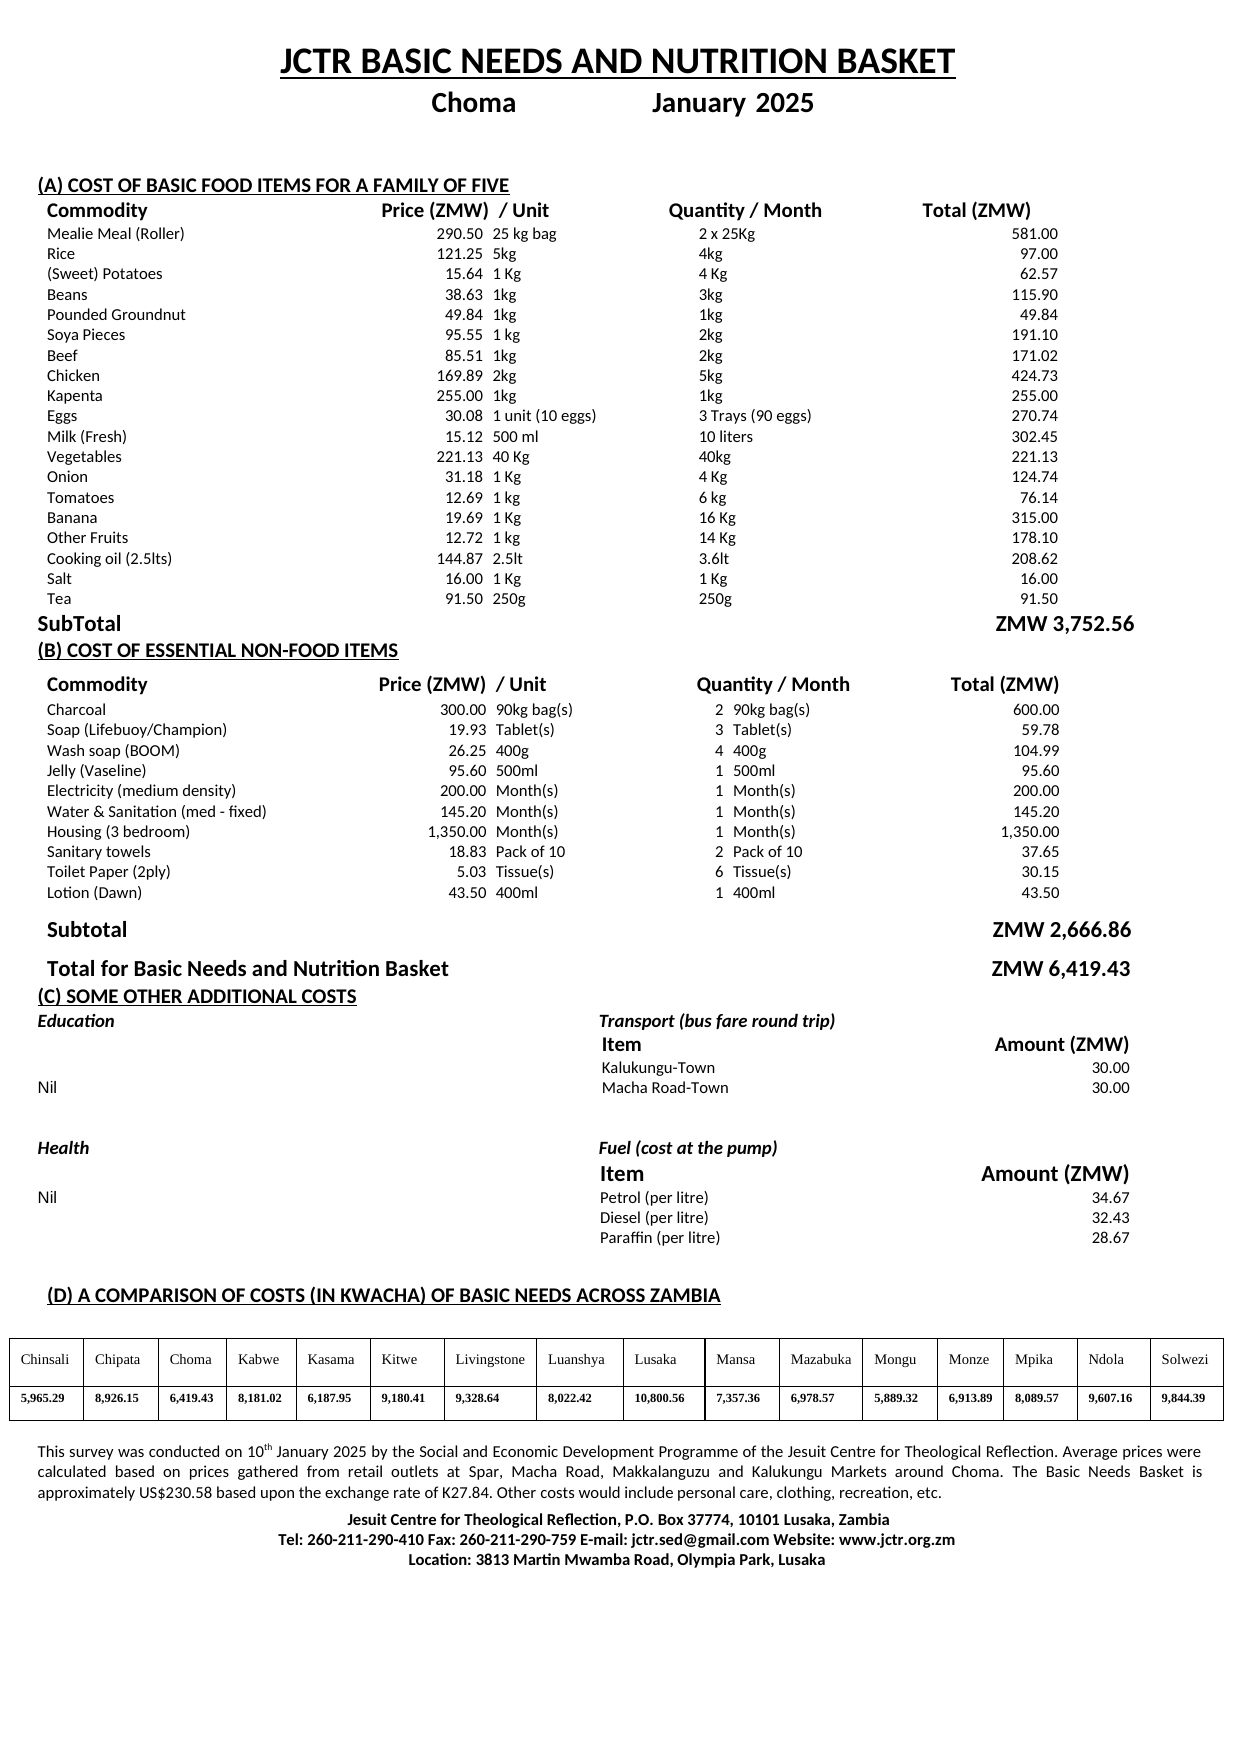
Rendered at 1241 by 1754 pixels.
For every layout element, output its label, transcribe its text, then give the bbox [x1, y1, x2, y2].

text Commodity Price (ZMW) / Unit Quantity / Month Total (ZMW) [37, 197, 1203, 223]
text Water & Sanitation (med - fixed) 145.20 Month(s) 1 Month(s) 145.20 [37, 801, 1203, 821]
table_cell 6,913.89 [938, 1387, 1003, 1420]
table_header Kasama [297, 1339, 370, 1386]
table_header Ndola [1078, 1339, 1150, 1386]
text Choma January 2025 [37, 84, 1203, 120]
text This survey was conducted on 10th January 2025 by the Social and Economic Development Programme of the Jesuit Centre for Theological Reflection. Average prices were calculated based on prices gathered from retail outlets at Spar, Macha Road, Makkalanguzu and Kalukungu Markets around Choma. The Basic Needs Basket is approximately US$230.58 based upon the exchange rate of K27.84. Other costs would include personal care, clothing, recreation, etc. [37, 1441, 1203, 1502]
table_header Mongu [863, 1339, 937, 1386]
text JCTR BASIC NEEDS AND NUTRITION BASKET [37, 37, 1203, 83]
text Pounded Groundnut 49.84 1kg 1kg 49.84 [37, 304, 1203, 324]
table_header Solwezi [1151, 1339, 1223, 1386]
text (D) A COMPARISON OF COSTS (IN KWACHA) OF BASIC NEEDS ACROSS ZAMBIA [37, 1282, 1203, 1308]
text Tomatoes 12.69 1 kg 6 kg 76.14 [37, 487, 1203, 507]
text Soap (Lifebuoy/Champion) 19.93 Tablet(s) 3 Tablet(s) 59.78 [37, 719, 1203, 740]
text Milk (Fresh) 15.12 500 ml 10 liters 302.45 [37, 426, 1203, 446]
text Item Amount (ZMW) [37, 1159, 1203, 1187]
text Electricity (medium density) 200.00 Month(s) 1 Month(s) 200.00 [37, 781, 1203, 801]
text Total for Basic Needs and Nutrition Basket ZMW 6,419.43 [37, 954, 1203, 982]
table_cell 7,357.36 [706, 1387, 779, 1420]
table_cell 9,844.39 [1151, 1387, 1223, 1420]
text Commodity Price (ZMW) / Unit Quantity / Month Total (ZMW) [37, 671, 1203, 696]
table_header Livingstone [445, 1339, 536, 1386]
text Nil Petrol (per litre) 34.67 [37, 1187, 1203, 1207]
table_cell 9,180.41 [371, 1387, 444, 1420]
text Chicken 169.89 2kg 5kg 424.73 [37, 365, 1203, 385]
text Soya Pieces 95.55 1 kg 2kg 191.10 [37, 324, 1203, 345]
text Paraffin (per litre) 28.67 [37, 1228, 1203, 1248]
table_cell 5,889.32 [863, 1387, 937, 1420]
text SubTotal ZMW 3,752.56 [37, 609, 1203, 637]
text Salt 16.00 1 Kg 1 Kg 16.00 [37, 568, 1203, 588]
text (C) SOME OTHER ADDITIONAL COSTS [37, 983, 1203, 1009]
text (B) COST OF ESSENTIAL NON-FOOD ITEMS [37, 637, 1203, 662]
table_cell 6,187.95 [297, 1387, 370, 1420]
table_cell 6,978.57 [780, 1387, 862, 1420]
text Health Fuel (cost at the pump) [37, 1136, 1203, 1159]
table_cell 8,181.02 [227, 1387, 296, 1420]
text (Sweet) Potatoes 15.64 1 Kg 4 Kg 62.57 [37, 263, 1203, 284]
text Diesel (per litre) 32.43 [37, 1207, 1203, 1228]
table_cell 6,419.43 [159, 1387, 226, 1420]
text Nil Macha Road-Town 30.00 [37, 1077, 1203, 1098]
text Onion 31.18 1 Kg 4 Kg 124.74 [37, 467, 1203, 487]
table_header Luanshya [537, 1339, 623, 1386]
table_header Monze [938, 1339, 1003, 1386]
text Kapenta 255.00 1kg 1kg 255.00 [37, 385, 1203, 406]
text Charcoal 300.00 90kg bag(s) 2 90kg bag(s) 600.00 [37, 699, 1203, 719]
table_header Mpika [1004, 1339, 1077, 1386]
text Wash soap (BOOM) 26.25 400g 4 400g 104.99 [37, 740, 1203, 760]
text Vegetables 221.13 40 Kg 40kg 221.13 [37, 446, 1203, 467]
text Location: 3813 Martin Mwamba Road, Olympia Park, Lusaka [37, 1549, 1203, 1570]
text (A) COST OF BASIC FOOD ITEMS FOR A FAMILY OF FIVE [37, 172, 1203, 197]
text Toilet Paper (2ply) 5.03 Tissue(s) 6 Tissue(s) 30.15 [37, 862, 1203, 882]
text Beef 85.51 1kg 2kg 171.02 [37, 345, 1203, 365]
text Jelly (Vaseline) 95.60 500ml 1 500ml 95.60 [37, 760, 1203, 781]
table_header Choma [159, 1339, 226, 1386]
table_header Kitwe [371, 1339, 444, 1386]
text Beans 38.63 1kg 3kg 115.90 [37, 284, 1203, 304]
text Jesuit Centre for Theological Reflection, P.O. Box 37774, 10101 Lusaka, Zambia [37, 1509, 1203, 1529]
text Eggs 30.08 1 unit (10 eggs) 3 Trays (90 eggs) 270.74 [37, 406, 1203, 426]
table_header Kabwe [227, 1339, 296, 1386]
table_cell 10,800.56 [624, 1387, 704, 1420]
text Lotion (Dawn) 43.50 400ml 1 400ml 43.50 [37, 882, 1203, 902]
table_header Lusaka [624, 1339, 704, 1386]
text Subtotal ZMW 2,666.86 [37, 915, 1203, 943]
table_cell 5,965.29 [10, 1387, 83, 1420]
table_header Mazabuka [780, 1339, 862, 1386]
table_cell 8,089.57 [1004, 1387, 1077, 1420]
text Rice 121.25 5kg 4kg 97.00 [37, 243, 1203, 263]
text Banana 19.69 1 Kg 16 Kg 315.00 [37, 507, 1203, 528]
text Tel: 260-211-290-410 Fax: 260-211-290-759 E-mail: jctr.sed@gmail.com Website: www.jctr.org.zm [37, 1529, 1203, 1549]
table_header Mansa [706, 1339, 779, 1386]
text Tea 91.50 250g 250g 91.50 [37, 588, 1203, 609]
text Cooking oil (2.5lts) 144.87 2.5lt 3.6lt 208.62 [37, 548, 1203, 568]
text Kalukungu-Town 30.00 [37, 1057, 1203, 1077]
table_cell 9,328.64 [445, 1387, 536, 1420]
table_header Chipata [84, 1339, 158, 1386]
text Mealie Meal (Roller) 290.50 25 kg bag 2 x 25Kg 581.00 [37, 223, 1203, 243]
text Item Amount (ZMW) [37, 1032, 1203, 1057]
table_cell 8,022.42 [537, 1387, 623, 1420]
table_header Chinsali [10, 1339, 83, 1386]
text Sanitary towels 18.83 Pack of 10 2 Pack of 10 37.65 [37, 841, 1203, 862]
table_cell 9,607.16 [1078, 1387, 1150, 1420]
table_cell 8,926.15 [84, 1387, 158, 1420]
text Housing (3 bedroom) 1,350.00 Month(s) 1 Month(s) 1,350.00 [37, 821, 1203, 841]
text Education Transport (bus fare round trip) [37, 1009, 1203, 1032]
text Other Fruits 12.72 1 kg 14 Kg 178.10 [37, 528, 1203, 548]
